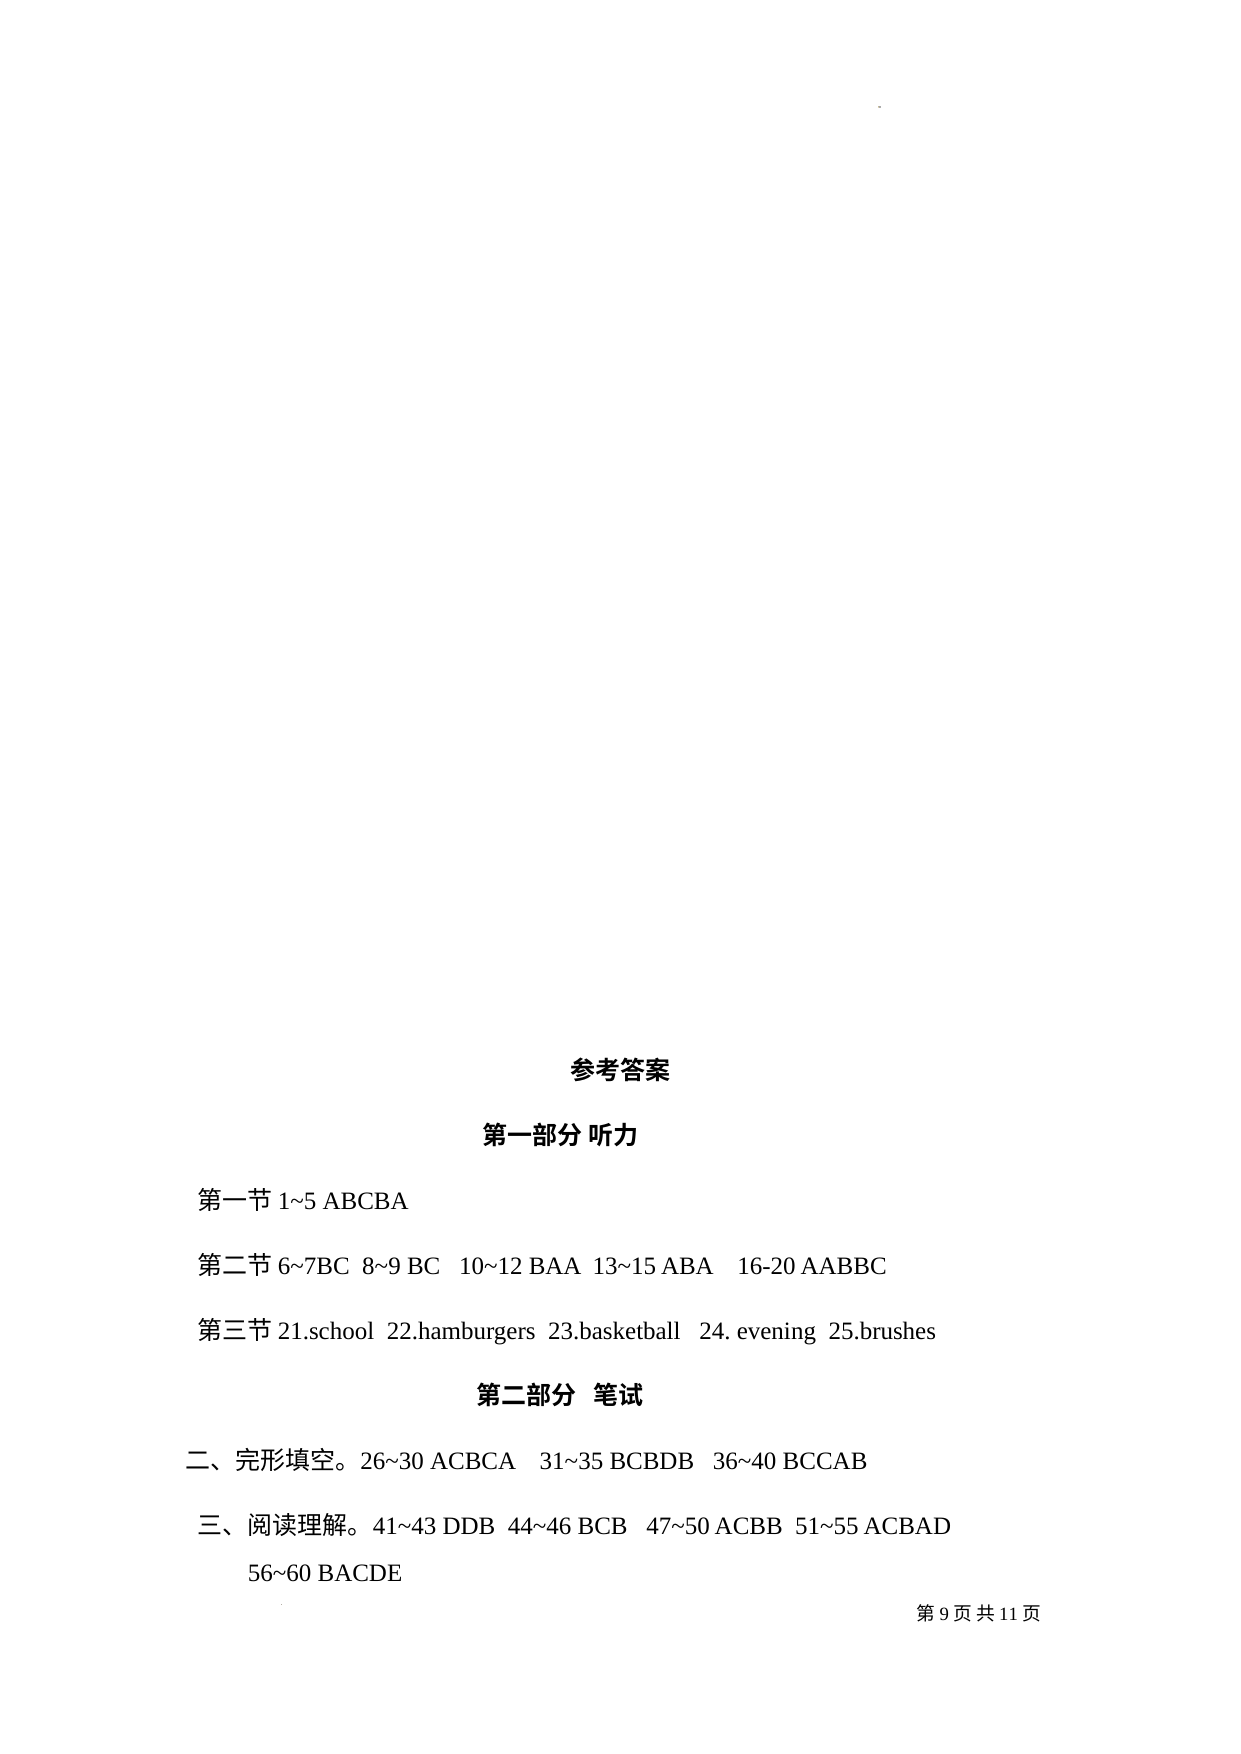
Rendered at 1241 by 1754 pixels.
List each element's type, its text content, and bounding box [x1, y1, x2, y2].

text 56~60 BACDE [148, 1556, 1092, 1588]
text 第一节1~5 ABCBA [148, 1166, 1092, 1231]
text 参考答案 [148, 1036, 1092, 1101]
text 二、完形填空。26~30 ACBCA 31~35 BCBDB 36~40 BCCAB [148, 1426, 1092, 1491]
text 第二部分 笔试 [388, 1361, 1092, 1426]
text 第三节21.school 22.hamburgers 23.basketball 24. evening 25.brushes [148, 1296, 1092, 1361]
text 三、阅读理解。41~43 DDB 44~46 BCB 47~50 ACBB 51~55 ACBAD [148, 1491, 1092, 1556]
text 第一部分 听力 [482, 1101, 1092, 1166]
text 第二节6~7BC 8~9 BC 10~12 BAA 13~15 ABA 16-20 AABBC [148, 1231, 1092, 1296]
